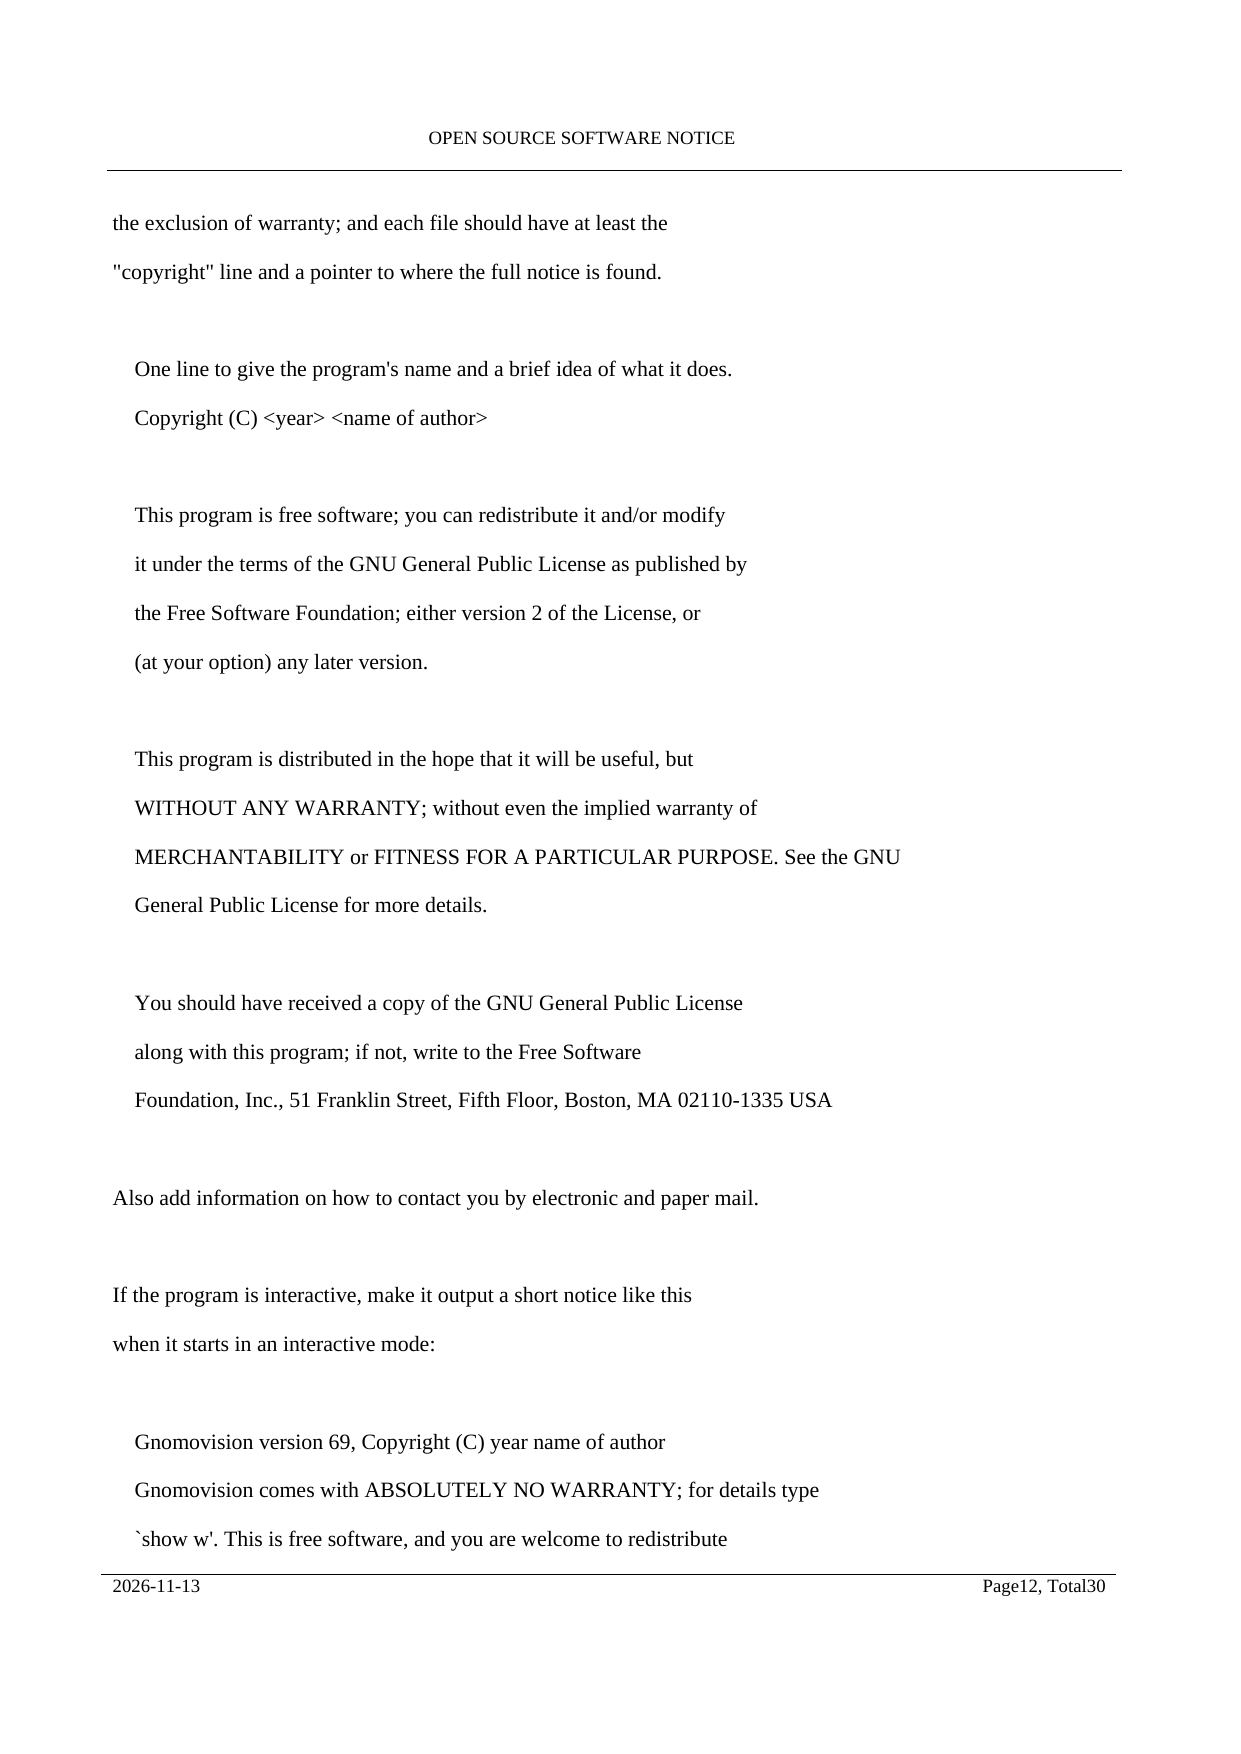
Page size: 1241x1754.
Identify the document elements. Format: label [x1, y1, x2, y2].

text [112, 206, 1128, 1555]
